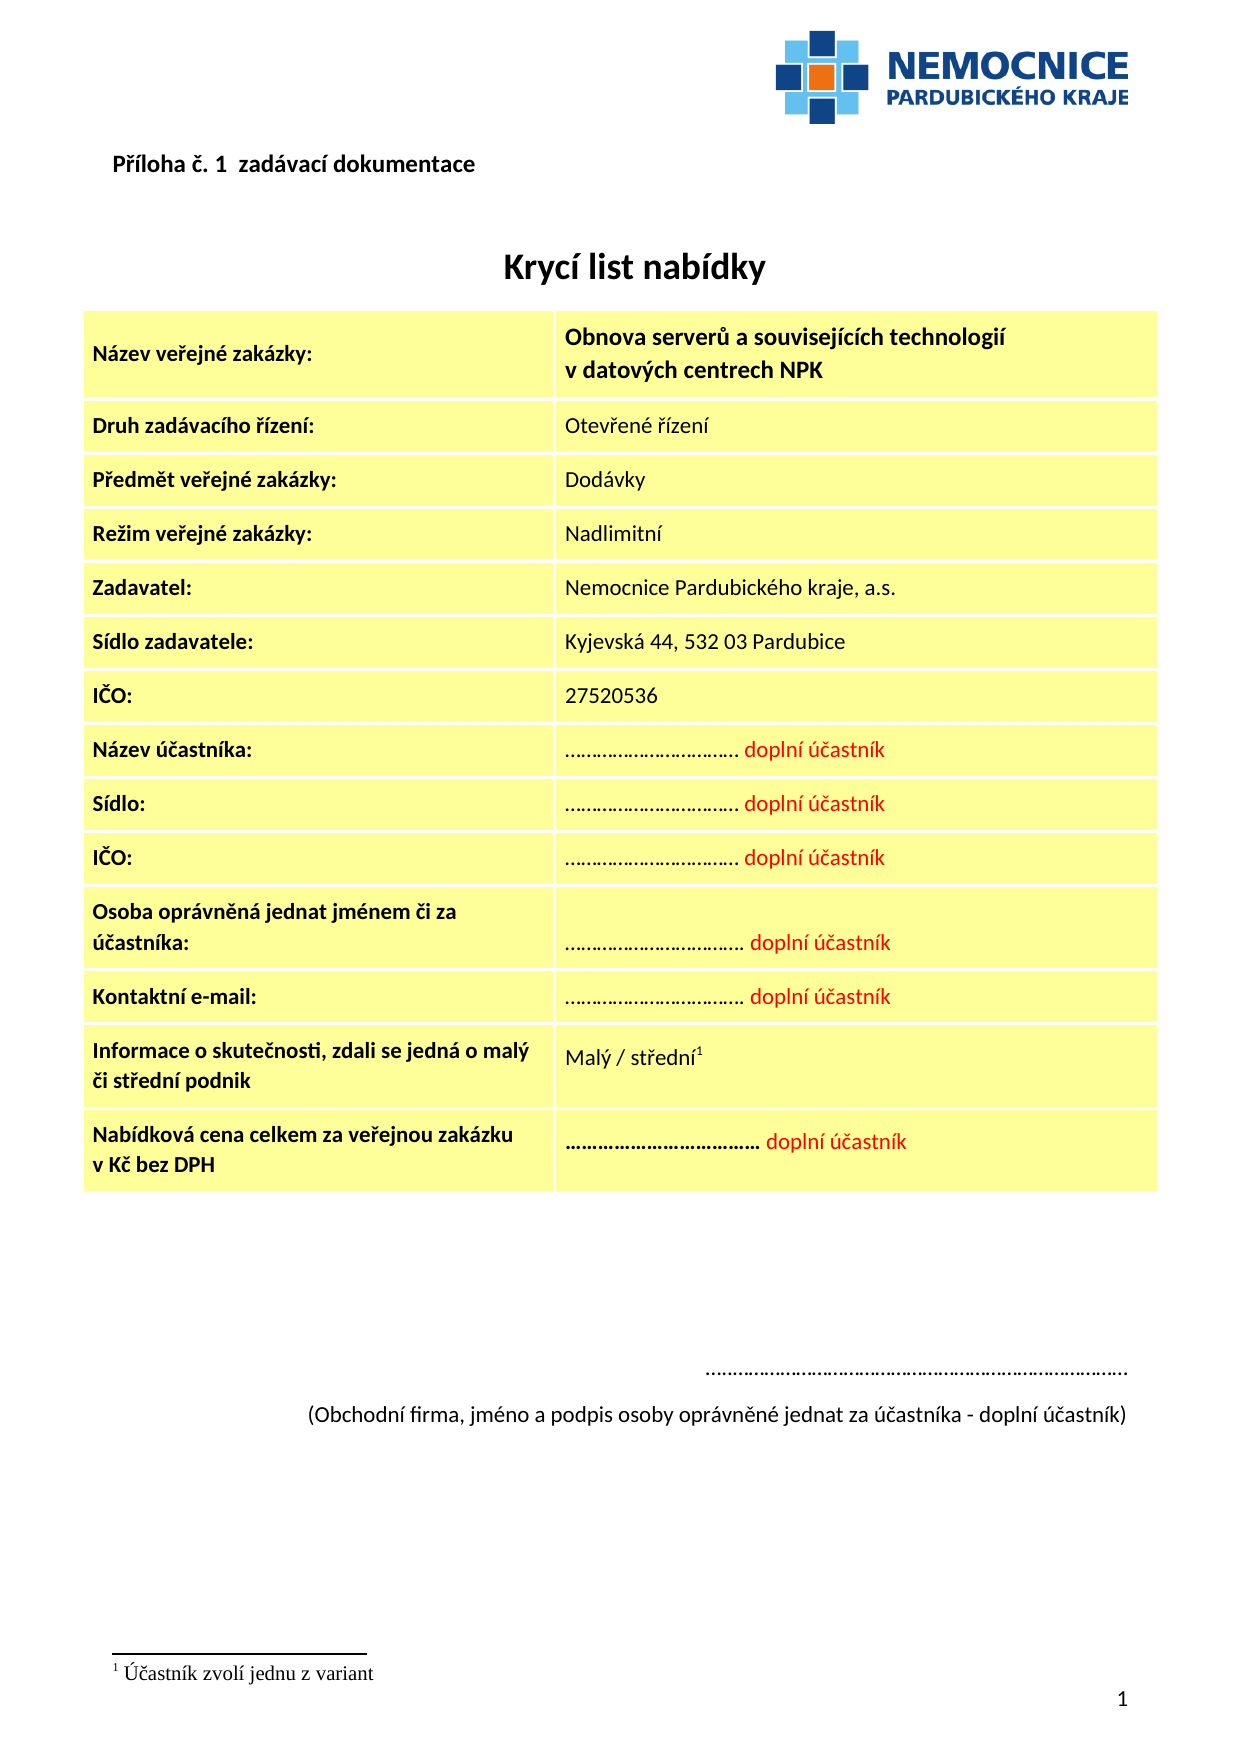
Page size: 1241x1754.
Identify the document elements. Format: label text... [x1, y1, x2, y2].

table_cell Informace o skutečnosti, zdali se jedná o malý či střední podnik [84, 1025, 553, 1107]
table_cell ……………………………. doplní účastník [556, 887, 1157, 968]
text …..………………………………………………………………… [112, 1353, 1128, 1381]
table_cell Nabídková cena celkem za veřejnou zakázku v Kč bez DPH [84, 1110, 553, 1191]
table_cell Malý / střední [556, 1025, 1157, 1107]
table_cell Sídlo zadavatele: [84, 617, 553, 668]
table_cell ……………………………… doplní účastník [556, 1110, 1157, 1191]
text Příloha č. 1 zadávací dokumentace [112, 148, 1128, 178]
table_header Název veřejné zakázky: [84, 311, 553, 397]
table_cell Kontaktní e-mail: [84, 971, 553, 1022]
table_cell IČO: [84, 671, 553, 722]
table_cell Sídlo: [84, 779, 553, 830]
table_cell Osoba oprávněná jednat jménem či za účastníka: [84, 887, 553, 968]
table_cell ……………………………. doplní účastník [556, 971, 1157, 1022]
table_cell …………………………… doplní účastník [556, 725, 1157, 776]
table_cell Nadlimitní [556, 509, 1157, 559]
table_cell Nemocnice Pardubického kraje, a.s. [556, 563, 1157, 614]
table_cell Kyjevská 44, 532 03 Pardubice [556, 617, 1157, 668]
table_cell …………………………… doplní účastník [556, 833, 1157, 884]
table_cell IČO: [84, 833, 553, 884]
table_cell Dodávky [556, 455, 1157, 506]
table_cell Název účastníka: [84, 725, 553, 776]
table_cell Režim veřejné zakázky: [84, 509, 553, 559]
table_cell Druh zadávacího řízení: [84, 401, 553, 451]
picture [775, 30, 1128, 125]
text (Obchodní firma, jméno a podpis osoby oprávněné jednat za účastníka - doplní účastník) [112, 1400, 1128, 1428]
table_cell …………………………… doplní účastník [556, 779, 1157, 830]
text Krycí list nabídky [142, 243, 1128, 288]
table_cell Předmět veřejné zakázky: [84, 455, 553, 506]
table_cell Otevřené řízení [556, 401, 1157, 451]
table_cell 27520536 [556, 671, 1157, 722]
table_cell Zadavatel: [84, 563, 553, 614]
table_header Obnova serverů a souvisejících technologií v datových centrech NPK [556, 311, 1157, 397]
